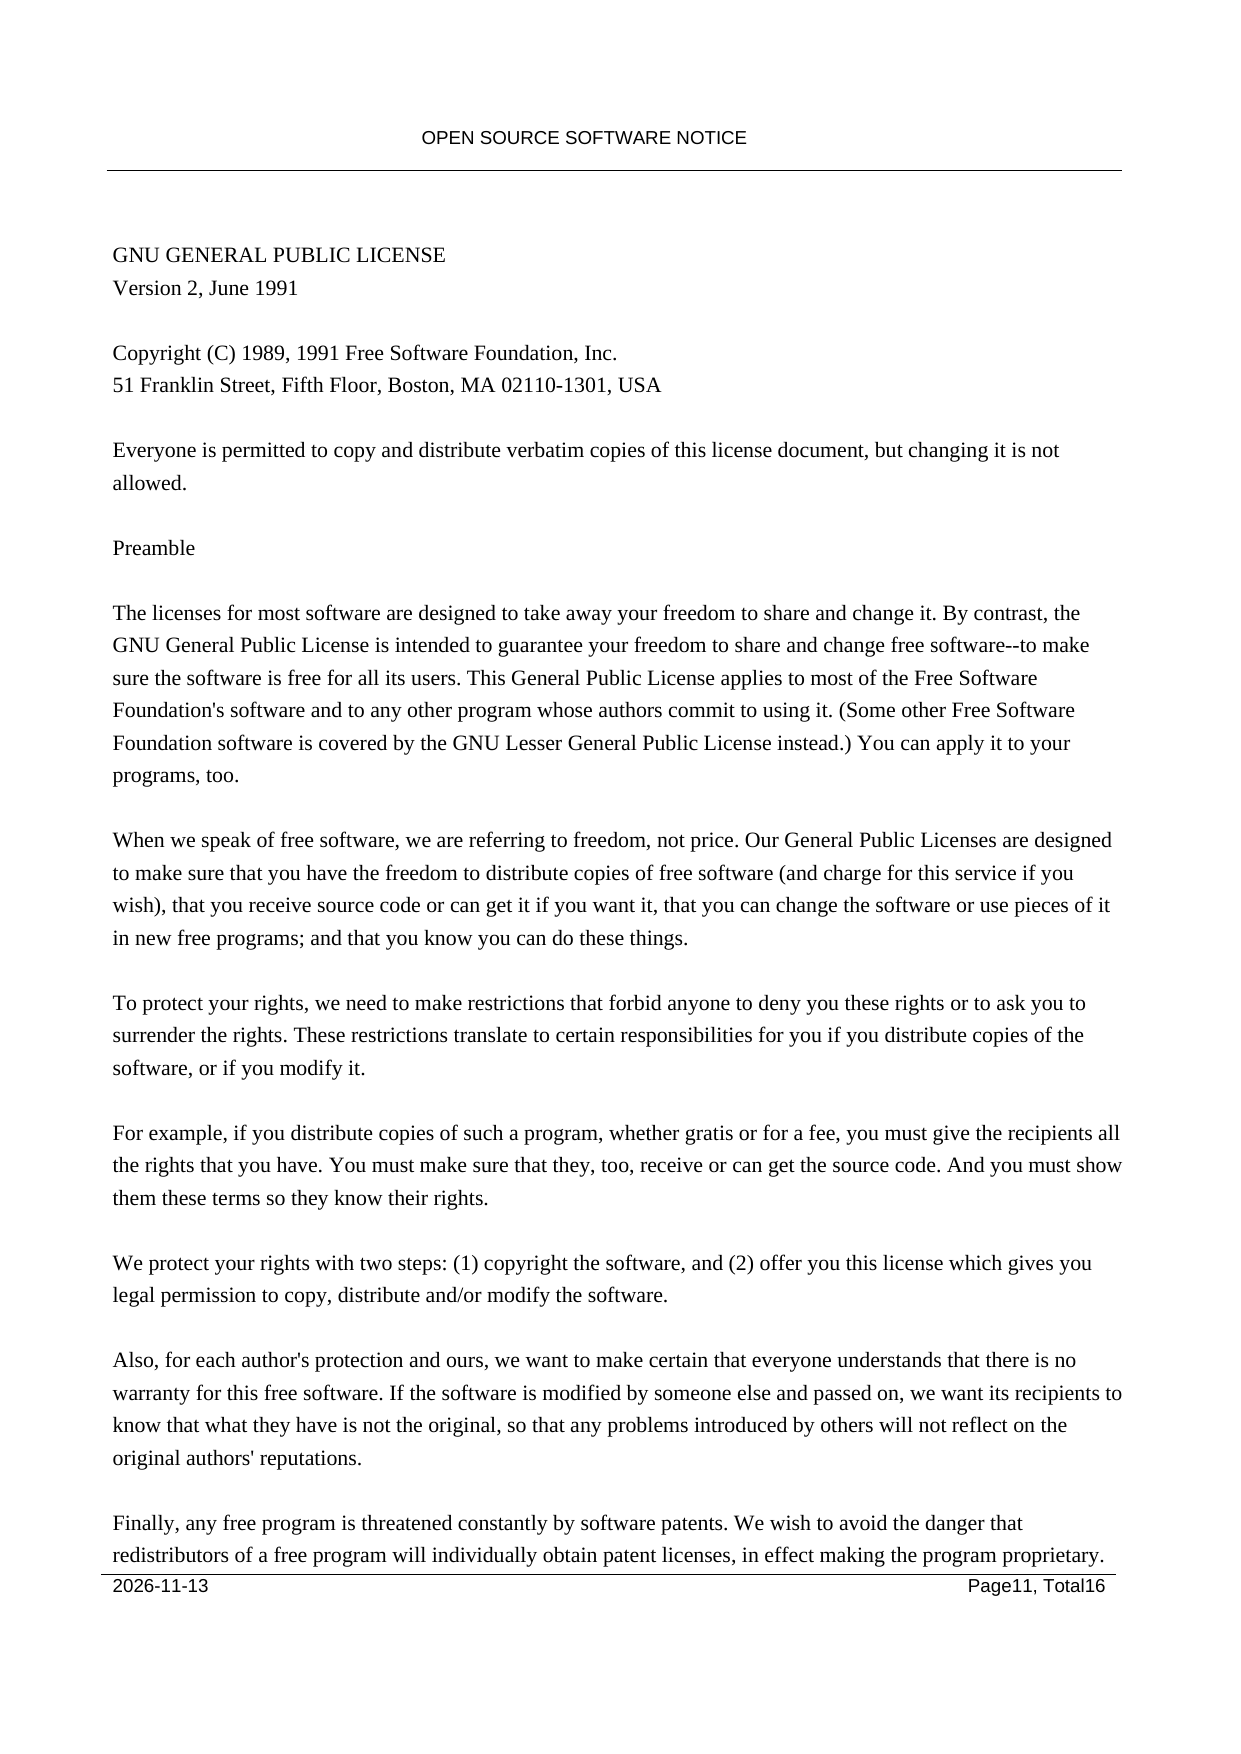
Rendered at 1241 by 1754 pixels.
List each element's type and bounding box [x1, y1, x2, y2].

text [112, 206, 1128, 1571]
